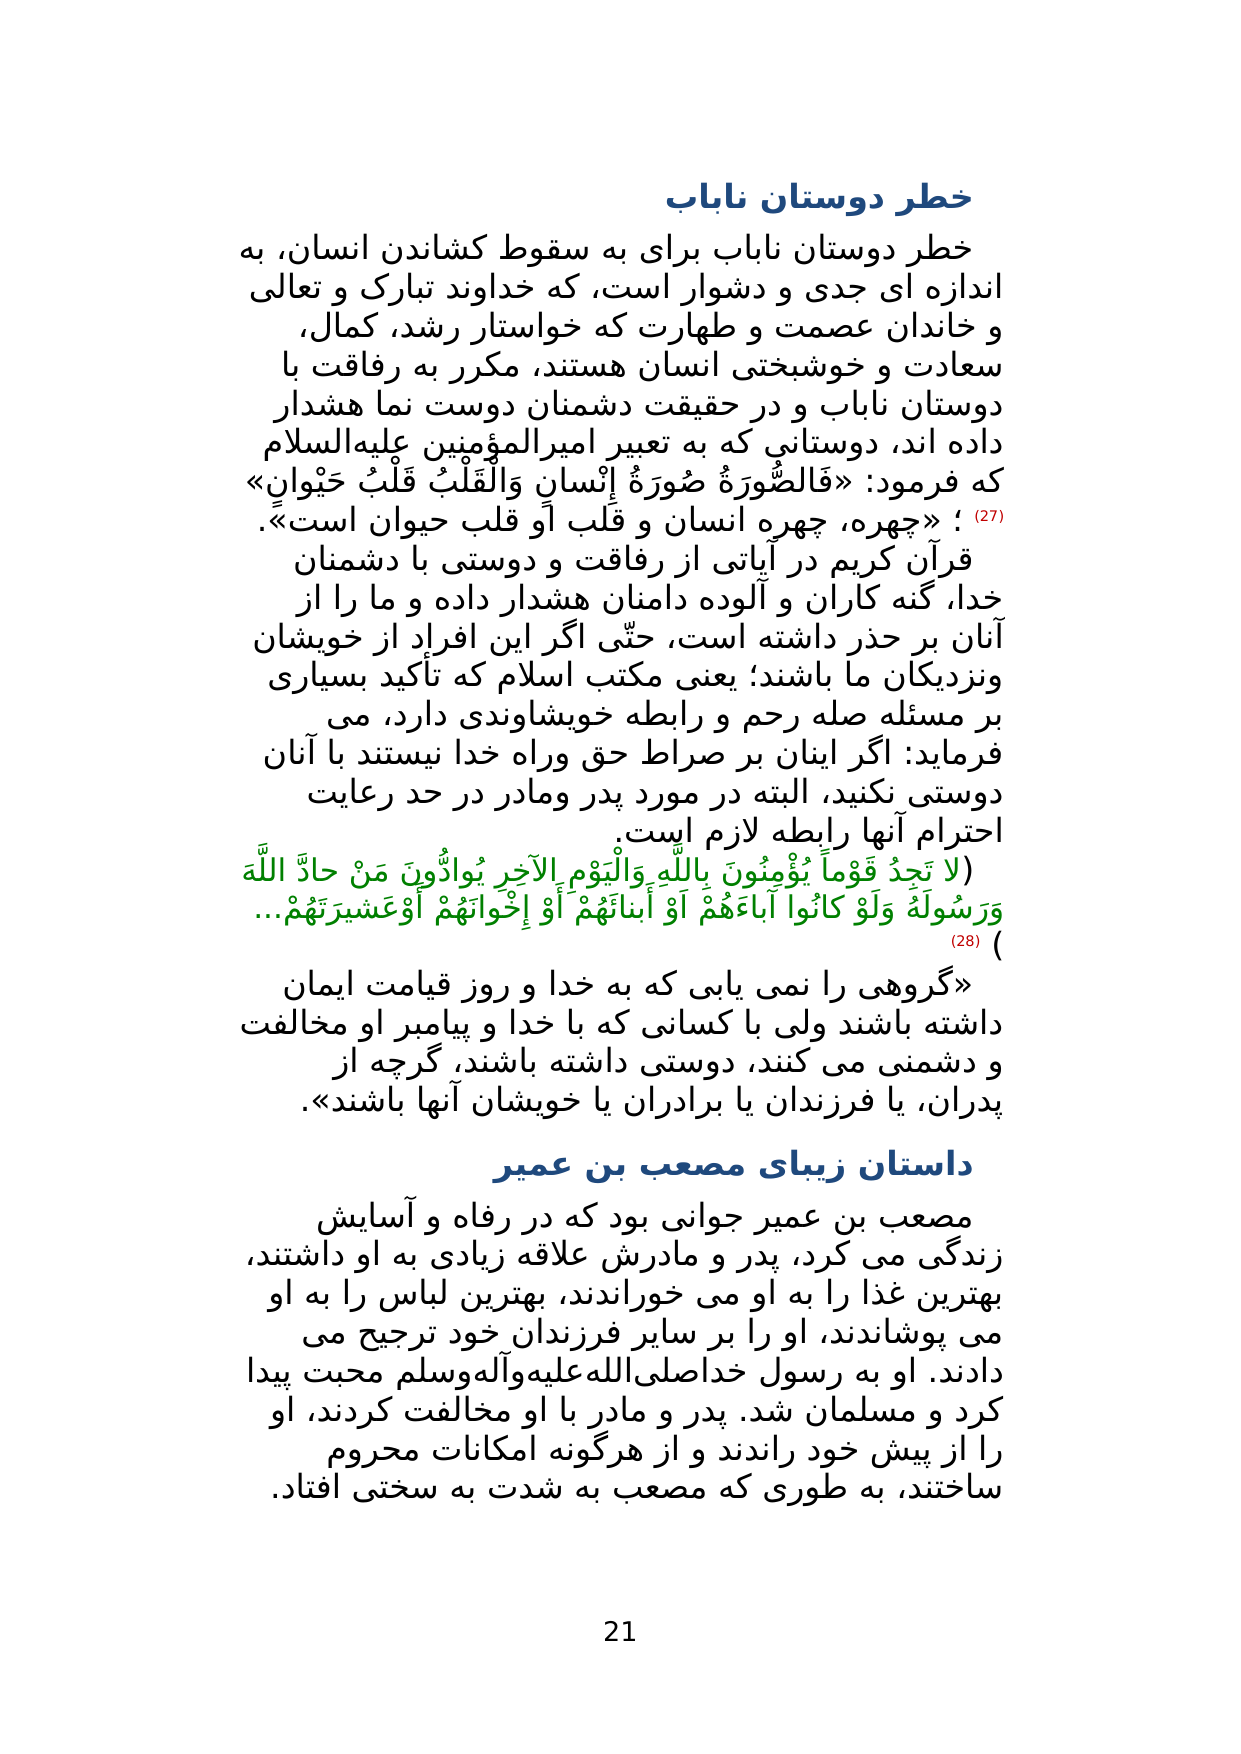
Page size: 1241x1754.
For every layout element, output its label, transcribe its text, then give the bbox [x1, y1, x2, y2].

subtitle داستان زیبای مصعب بن عمیر [236, 1145, 1004, 1183]
text خطر دوستان ناباب برای به سقوط کشاندن انسان، به اندازه ای جدی و دشوار است، که خداوند تبارک و تعالی و خاندان عصمت و طهارت که خواستار رشد، کمال، سعادت و خوشبختی انسان هستند، مکرر به رفاقت با دوستان ناباب و در حقیقت دشمنان دوست نما هشدار داده اند، دوستانی که به تعبیر امیرالمؤمنین عليه‌السلام که فرمود: «فَالصُّورَةُ صُورَةُ إِنْسانٍ وَالْقَلْبُ قَلْبُ حَیْوانٍ» (27) ؛ «چهره، چهره انسان و قلب او قلب حیوان است». [236, 228, 1004, 539]
text (لا تَجِدُ قَوْماً یُؤْمِنُونَ بِاللَّهِ وَالْیَوْمِ الآخِرِ یُوادُّونَ مَنْ حادَّ اللَّهَ وَرَسُولَهُ وَلَوْ کانُوا آباءَهُمْ اَوْ أَبنائَهُمْ أَوْ إِخْوانَهُمْ أَوْعَشیرَتَهُمْ... ) (28) [236, 850, 1004, 964]
text «گروهی را نمی یابی که به خدا و روز قیامت ایمان داشته باشند ولی با کسانی که با خدا و پیامبر او مخالفت و دشمنی می کنند، دوستی داشته باشند، گرچه از پدران، یا فرزندان یا برادران یا خویشان آنها باشند». [236, 964, 1004, 1120]
text مصعب بن عمیر جوانی بود که در رفاه و آسایش زندگی می کرد، پدر و مادرش علاقه زیادی به او داشتند، بهترین غذا را به او می خوراندند، بهترین لباس را به او می پوشاندند، او را بر سایر فرزندان خود ترجیح می دادند. او به رسول خداصلى‌الله‌عليه‌وآله‌وسلم محبت پیدا کرد و مسلمان شد. پدر و مادر با او مخالفت کردند، او را از پیش خود راندند و از هرگونه امکانات محروم ساختند، به طوری که مصعب به شدت به سختی افتاد. [236, 1196, 1004, 1507]
text قرآن کریم در آیاتی از رفاقت و دوستی با دشمنان خدا، گنه کاران و آلوده دامنان هشدار داده و ما را از آنان بر حذر داشته است، حتّی اگر این افراد از خویشان ونزدیکان ما باشند؛ یعنی مکتب اسلام که تأکید بسیاری بر مسئله صله رحم و رابطه خویشاوندی دارد، می فرماید: اگر اینان بر صراط حق وراه خدا نیستند با آنان دوستی نکنید، البته در مورد پدر ومادر در حد رعایت احترام آنها رابطه لازم است. [236, 539, 1004, 850]
subtitle خطر دوستان ناباب [236, 177, 1004, 216]
